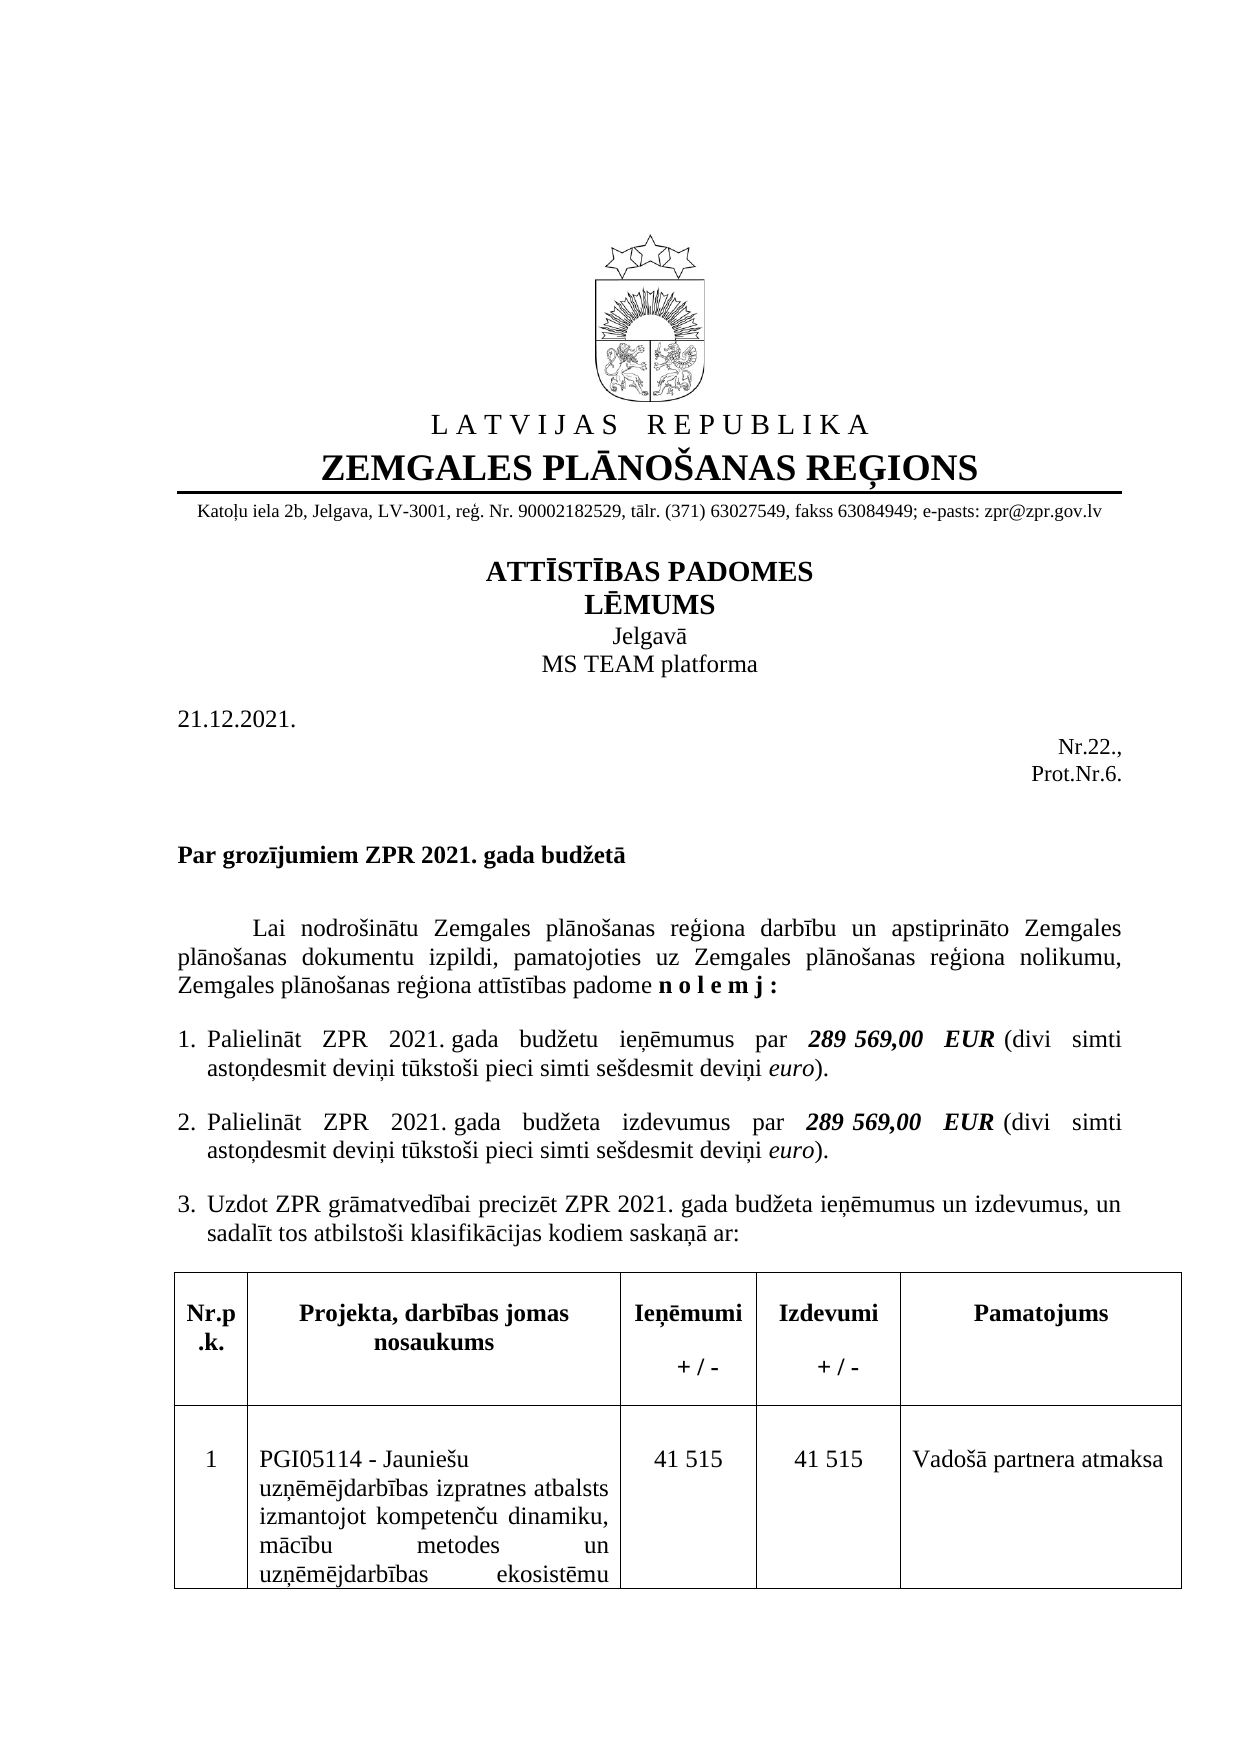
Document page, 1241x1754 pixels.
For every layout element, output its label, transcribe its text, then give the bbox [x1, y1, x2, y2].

text L A T V I J A S R E P U B L I K A [177, 407, 1122, 440]
text Prot.Nr.6. [177, 760, 1122, 786]
table_header Ieņēmumi + / - [621, 1273, 756, 1405]
text Jelgavā [177, 621, 1122, 649]
text LĒMUMS [177, 587, 1122, 621]
text ZEMGALES PLĀNOŠANAS REĢIONS [177, 445, 1122, 491]
list Palielināt ZPR 2021. gada budžeta izdevumus par 289 569,00 EUR (divi simti astoņdesmit deviņi tūkstoši pieci simti sešdesmit deviņi euro). [177, 1107, 1122, 1164]
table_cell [248, 1406, 620, 1588]
subtitle Lai nodrošinātu Zemgales plānošanas reģiona darbību un apstiprināto Zemgales plānošanas dokumentu izpildi, pamatojoties uz Zemgales plānošanas reģiona nolikumu, Zemgales plānošanas reģiona attīstības padome n o l e m j : [177, 913, 1122, 999]
table_cell 1 [175, 1406, 247, 1588]
table_header Projekta, darbības jomas nosaukums [248, 1273, 620, 1405]
list Uzdot ZPR grāmatvedībai precizēt ZPR 2021. gada budžeta ieņēmumus un izdevumus, un sadalīt tos atbilstoši klasifikācijas kodiem saskaņā ar: [177, 1189, 1122, 1247]
list Palielināt ZPR 2021. gada budžetu ieņēmumus par 289 569,00 EUR (divi simti astoņdesmit deviņi tūkstoši pieci simti sešdesmit deviņi euro). [177, 1024, 1122, 1082]
text 21.12.2021. [177, 704, 1122, 733]
text ATTĪSTĪBAS PADOMES [177, 554, 1122, 587]
picture [595, 234, 705, 402]
subtitle Par grozījumiem ZPR 2021. gada budžetā [177, 840, 1122, 868]
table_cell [901, 1406, 1181, 1588]
table_cell 41 515 [757, 1406, 900, 1588]
table_header Pamatojums [901, 1273, 1181, 1405]
text MS TEAM platforma [177, 649, 1122, 678]
table_header Izdevumi + / - [757, 1273, 900, 1405]
table_cell 41 515 [621, 1406, 756, 1588]
table_header Nr.p.k. [175, 1273, 247, 1405]
text Katoļu iela 2b, Jelgava, LV-3001, reģ. Nr. 90002182529, tālr. (371) 63027549, fakss 63084949; e-pasts: zpr@zpr.gov.lv [177, 500, 1122, 522]
text Nr.22., [177, 733, 1122, 760]
